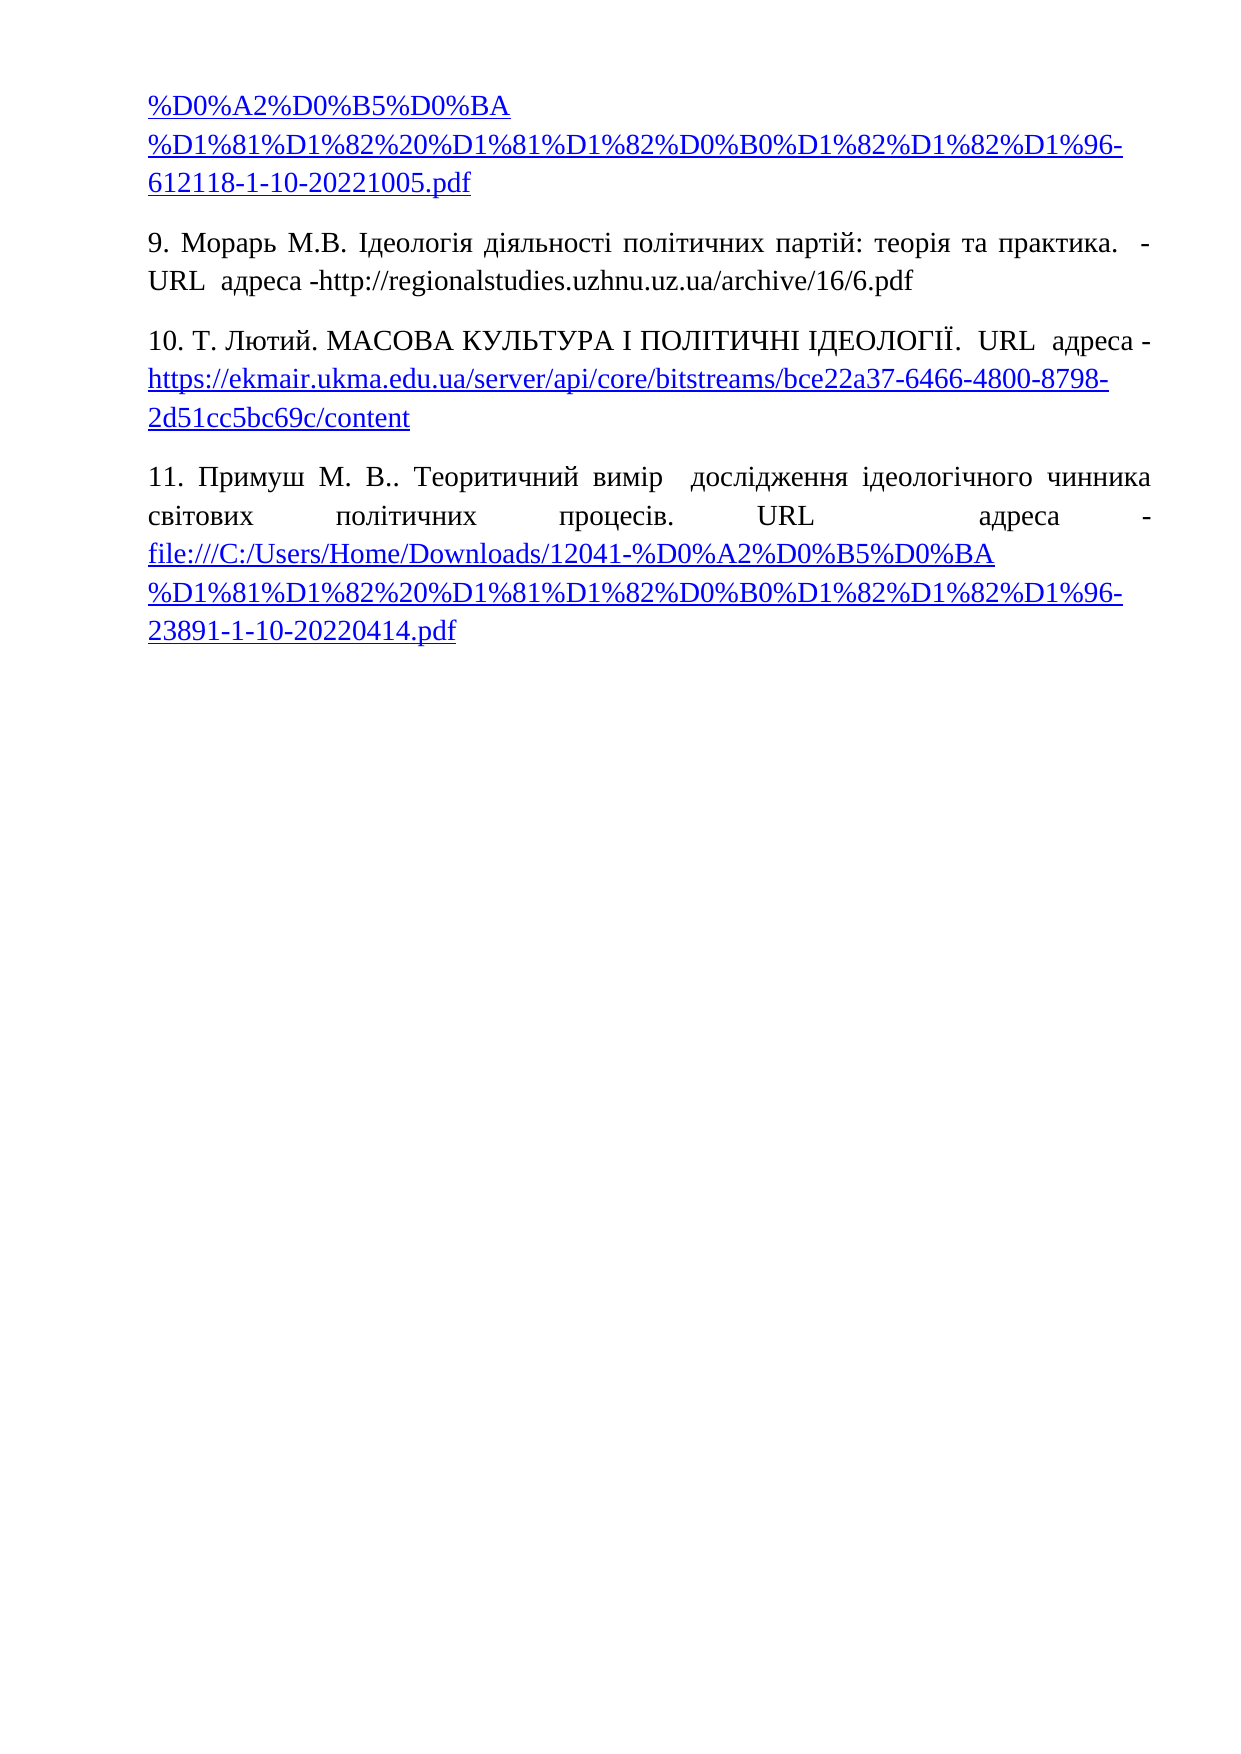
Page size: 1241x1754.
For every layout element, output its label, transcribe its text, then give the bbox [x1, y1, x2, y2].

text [148, 88, 1152, 199]
text 9. Морарь М.В. Ідеологія діяльності політичних партій: теорія та практика. - URL адреса -http://regionalstudies.uzhnu.uz.ua/archive/16/6.pdf [148, 225, 1152, 297]
text 11. Примуш М. В.. Теоритичний вимір дослідження ідеологічного чинника світових політичних процесів. URL адреса - file:///C:/Users/Home/Downloads/12041-%D0%A2%D0%B5%D0%BA%D1%81%D1%82%20%D1%81%D1%82%D0%B0%D1%82%D1%82%D1%96-23891-1-10-20220414.pdf [148, 459, 1152, 647]
text 10. Т. Лютий. МАСОВА КУЛЬТУРА І ПОЛІТИЧНІ ІДЕОЛОГІЇ. URL адреса -https://ekmair.ukma.edu.ua/server/api/core/bitstreams/bce22a37-6466-4800-8798-2d51cc5bc69c/content [148, 323, 1152, 433]
